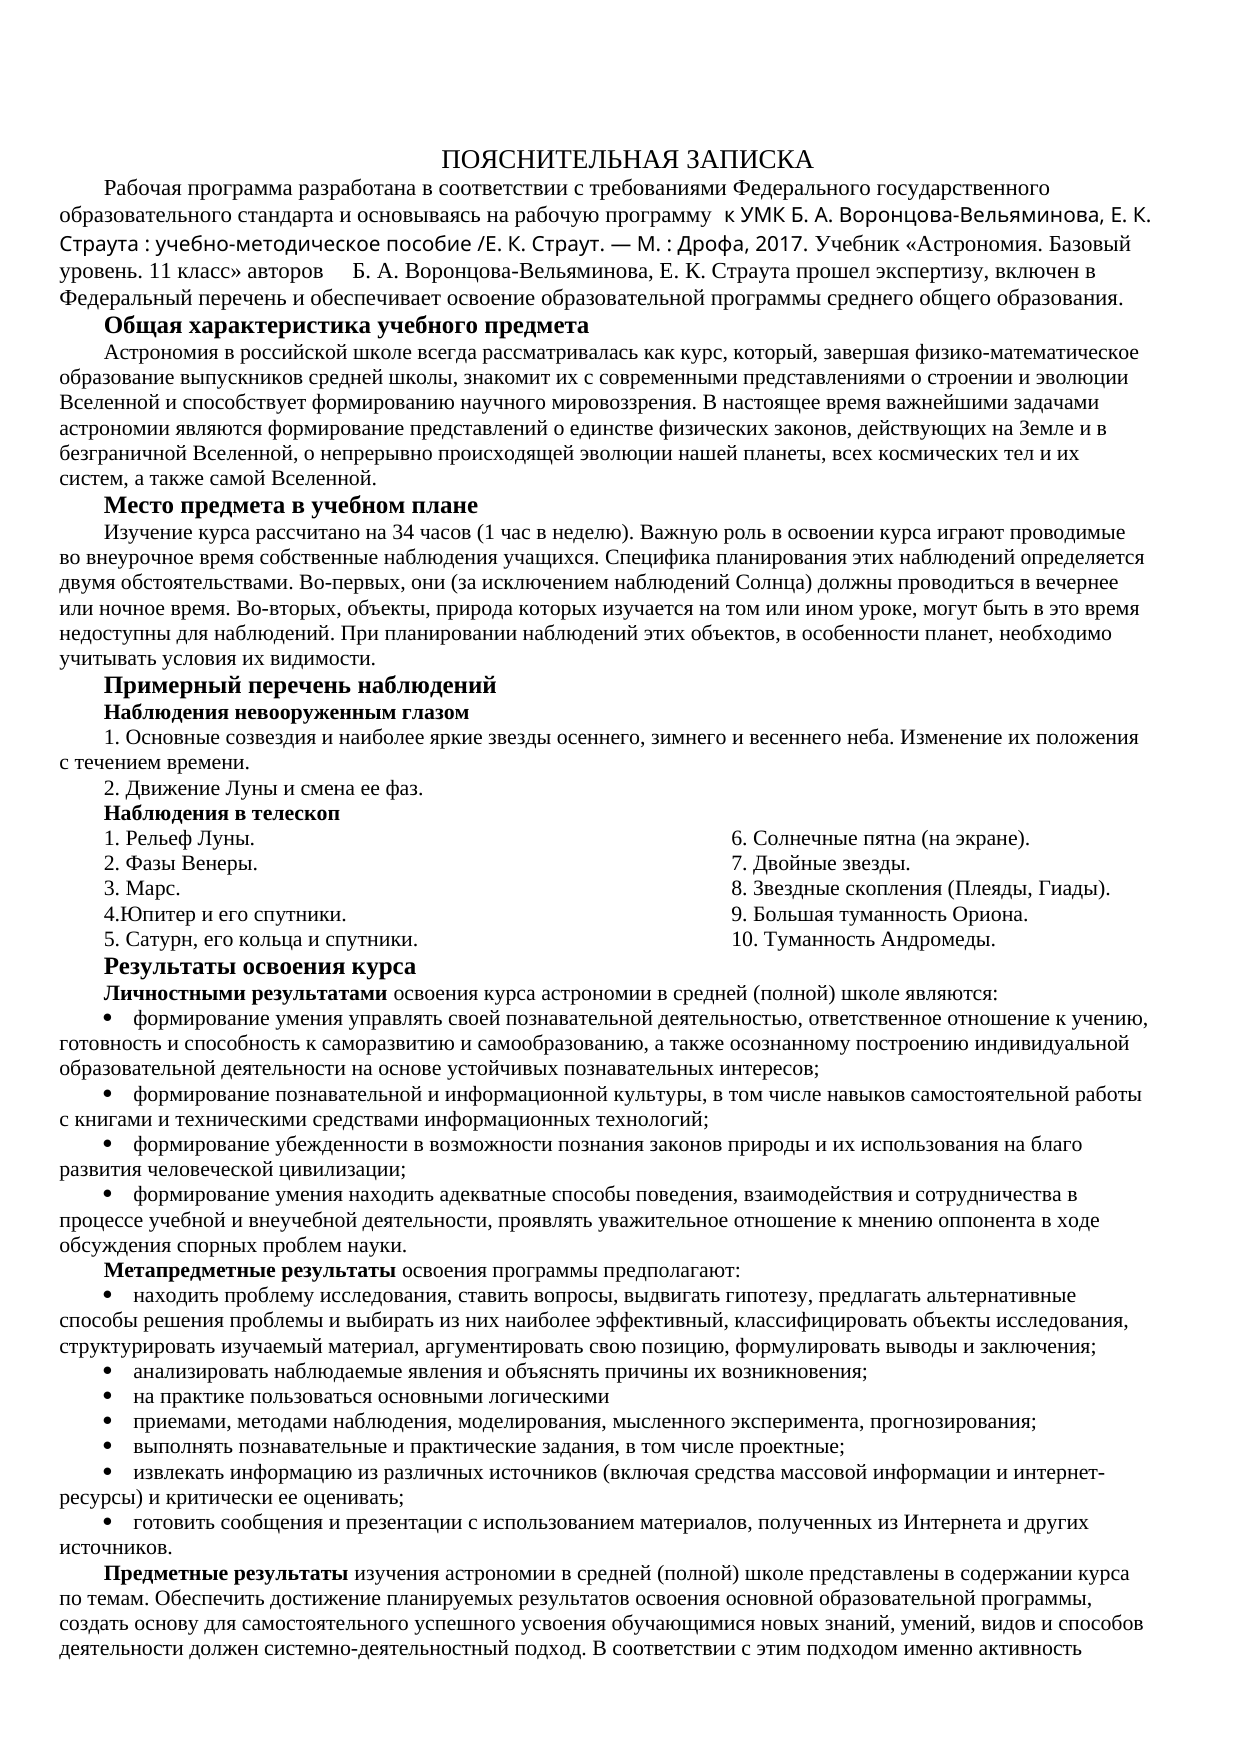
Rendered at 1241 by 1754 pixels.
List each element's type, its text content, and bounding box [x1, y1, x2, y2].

list формирование познавательной и информационной культуры, в том числе навыков самостоятельной работы с книгами и техническими средствами информационных технологий; [59, 1081, 1152, 1131]
list на практике пользоваться основными логическими [59, 1383, 1152, 1408]
text Метапредметные результаты освоения программы предполагают: [59, 1257, 1152, 1282]
text Общая характеристика учебного предмета [59, 310, 1152, 339]
text Астрономия в российской школе всегда рассматривалась как курс, который, завершая физико-математическое образование выпускников средней школы, знакомит их с современными представлениями о строении и эволюции Вселенной и способствует формированию научного мировоззрения. В настоящее время важнейшими задачами астрономии являются формирование представлений о единстве физических законов, действующих на Земле и в безграничной Вселенной, о непрерывно происходящей эволюции нашей планеты, всех космических тел и их систем, а также самой Вселенной. [59, 339, 1152, 490]
text Личностными результатами освоения курса астрономии в средней (полной) школе являются: [59, 980, 1152, 1005]
text Наблюдения невооруженным глазом [59, 699, 1152, 724]
text 1. Рельеф Луны. [59, 825, 524, 850]
text 6. Солнечные пятна (на экране). [687, 825, 1152, 850]
list готовить сообщения и презентации с использованием материалов, полученных из Интернета и других источников. [59, 1509, 1152, 1559]
text Результаты освоения курса [59, 951, 1152, 980]
list формирование убежденности в возможности познания законов природы и их использования на благо развития человеческой цивилизации; [59, 1131, 1152, 1181]
list извлекать информацию из различных источников (включая средства массовой информации и интернет-ресурсы) и критически ее оценивать; [59, 1459, 1152, 1509]
text 1. Основные созвездия и наиболее яркие звезды осеннего, зимнего и весеннего неба. Изменение их положения с течением времени. [59, 724, 1152, 774]
text Место предмета в учебном плане [59, 490, 1152, 519]
text Рабочая программа разработана в соответствии с требованиями Федерального государственного образовательного стандарта и основываясь на рабочую программу к УМК Б. А. Воронцова-Вельяминова, Е. К. Страута : учебно-методическое пособие /Е. К. Страут. — М. : Дрофа, 2017. Учебник «Астрономия. Базовый уровень. 11 класс» авторов Б. А. Воронцова-Вельяминова, Е. К. Страута прошел экспертизу, включен в Федеральный перечень и обеспечивает освоение образовательной программы среднего общего образования. [59, 174, 1211, 310]
text 3. Марс. [59, 875, 524, 901]
list анализировать наблюдаемые явления и объяснять причины их возникновения; [59, 1358, 1152, 1383]
text ПОЯСНИТЕЛЬНАЯ ЗАПИСКА [59, 143, 1152, 174]
text Изучение курса рассчитано на 34 часов (1 час в неделю). Важную роль в освоении курса играют проводимые во внеурочное время собственные наблюдения учащихся. Специфика планирования этих наблюдений определяется двумя обстоятельствами. Во-первых, они (за исключением наблюдений Солнца) должны проводиться в вечернее или ночное время. Во-вторых, объекты, природа которых изучается на том или ином уроке, могут быть в это время недоступны для наблюдений. При планировании наблюдений этих объектов, в особенности планет, необходимо учитывать условия их видимости. [59, 519, 1152, 670]
list формирование умения находить адекватные способы поведения, взаимодействия и сотрудничества в процессе учебной и внеучебной деятельности, проявлять уважительное отношение к мнению оппонента в ходе обсуждения спорных проблем науки. [59, 1181, 1152, 1257]
text Примерный перечень наблюдений [59, 670, 1152, 699]
list выполнять познавательные и практические задания, в том числе проектные; [59, 1433, 1152, 1459]
text 2. Движение Луны и смена ее фаз. [59, 774, 1152, 800]
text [59, 1559, 1152, 1660]
list находить проблему исследования, ставить вопросы, выдвигать гипотезу, предлагать альтернативные способы решения проблемы и выбирать из них наиболее эффективный, классифицировать объекты исследования, структурировать изучаемый материал, аргументировать свою позицию, формулировать выводы и заключения; [59, 1282, 1152, 1358]
text Наблюдения в телескоп [59, 800, 1152, 825]
list приемами, методами наблюдения, моделирования, мысленного эксперимента, прогнозирования; [59, 1408, 1152, 1433]
text 2. Фазы Венеры. [59, 850, 524, 875]
list формирование умения управлять своей познавательной деятельностью, ответственное отношение к учению, готовность и способность к саморазвитию и самообразованию, а также осознанному построению индивидуальной образовательной деятельности на основе устойчивых познавательных интересов; [59, 1005, 1152, 1081]
text 5. Сатурн, его кольца и спутники. [59, 926, 524, 951]
text 7. Двойные звезды. [687, 850, 1152, 875]
text 9. Большая туманность Ориона. [687, 901, 1152, 926]
text 8. Звездные скопления (Плеяды, Гиады). [687, 875, 1152, 901]
text 4.Юпитер и его спутники. [59, 901, 524, 926]
text 10. Туманность Андромеды. [687, 926, 1152, 951]
